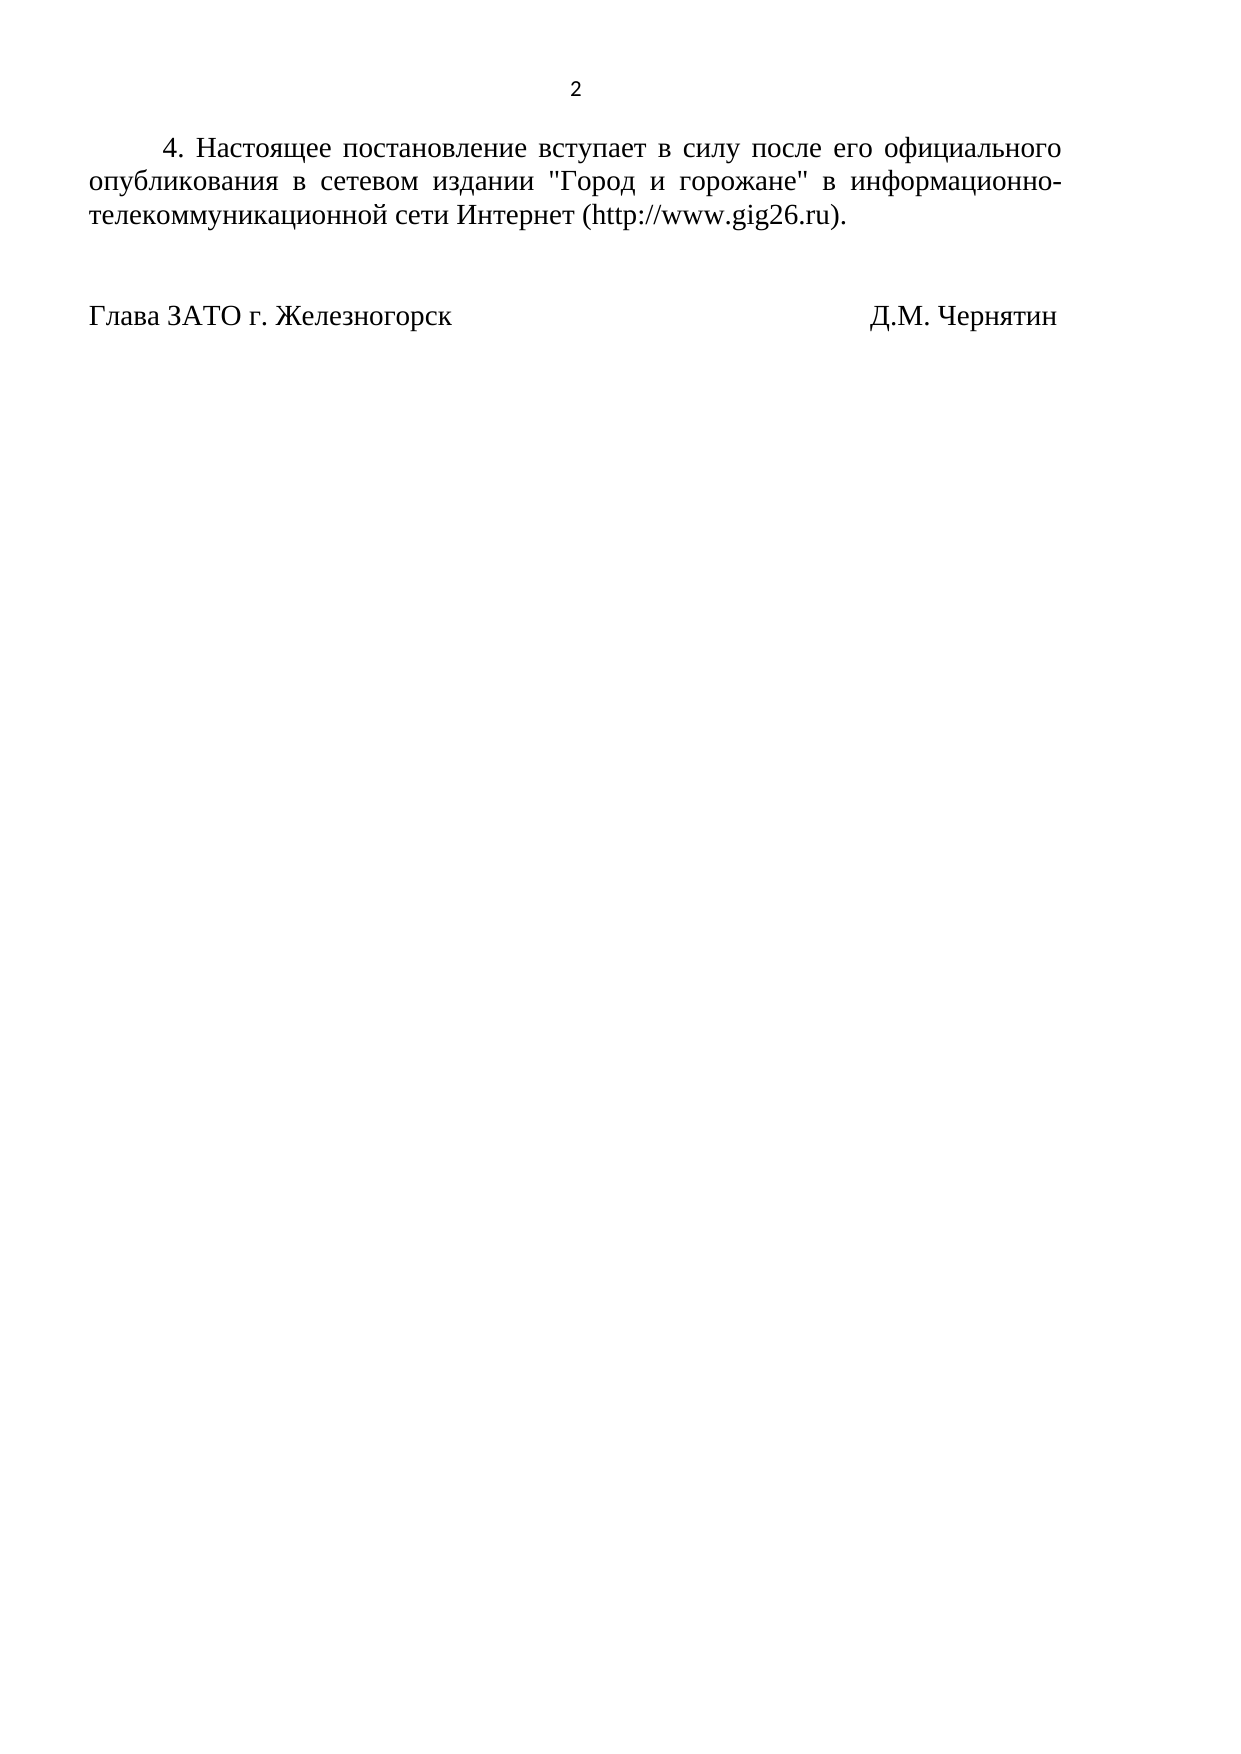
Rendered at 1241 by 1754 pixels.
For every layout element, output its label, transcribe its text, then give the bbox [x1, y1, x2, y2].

text Глава ЗАТО г. Железногорск Д.М. Чернятин [89, 298, 1063, 331]
text 4. Настоящее постановление вступает в силу после его официального опубликования в сетевом издании "Город и горожане" в информационно-телекоммуникационной сети Интернет (http://www.gig26.ru). [89, 130, 1063, 231]
